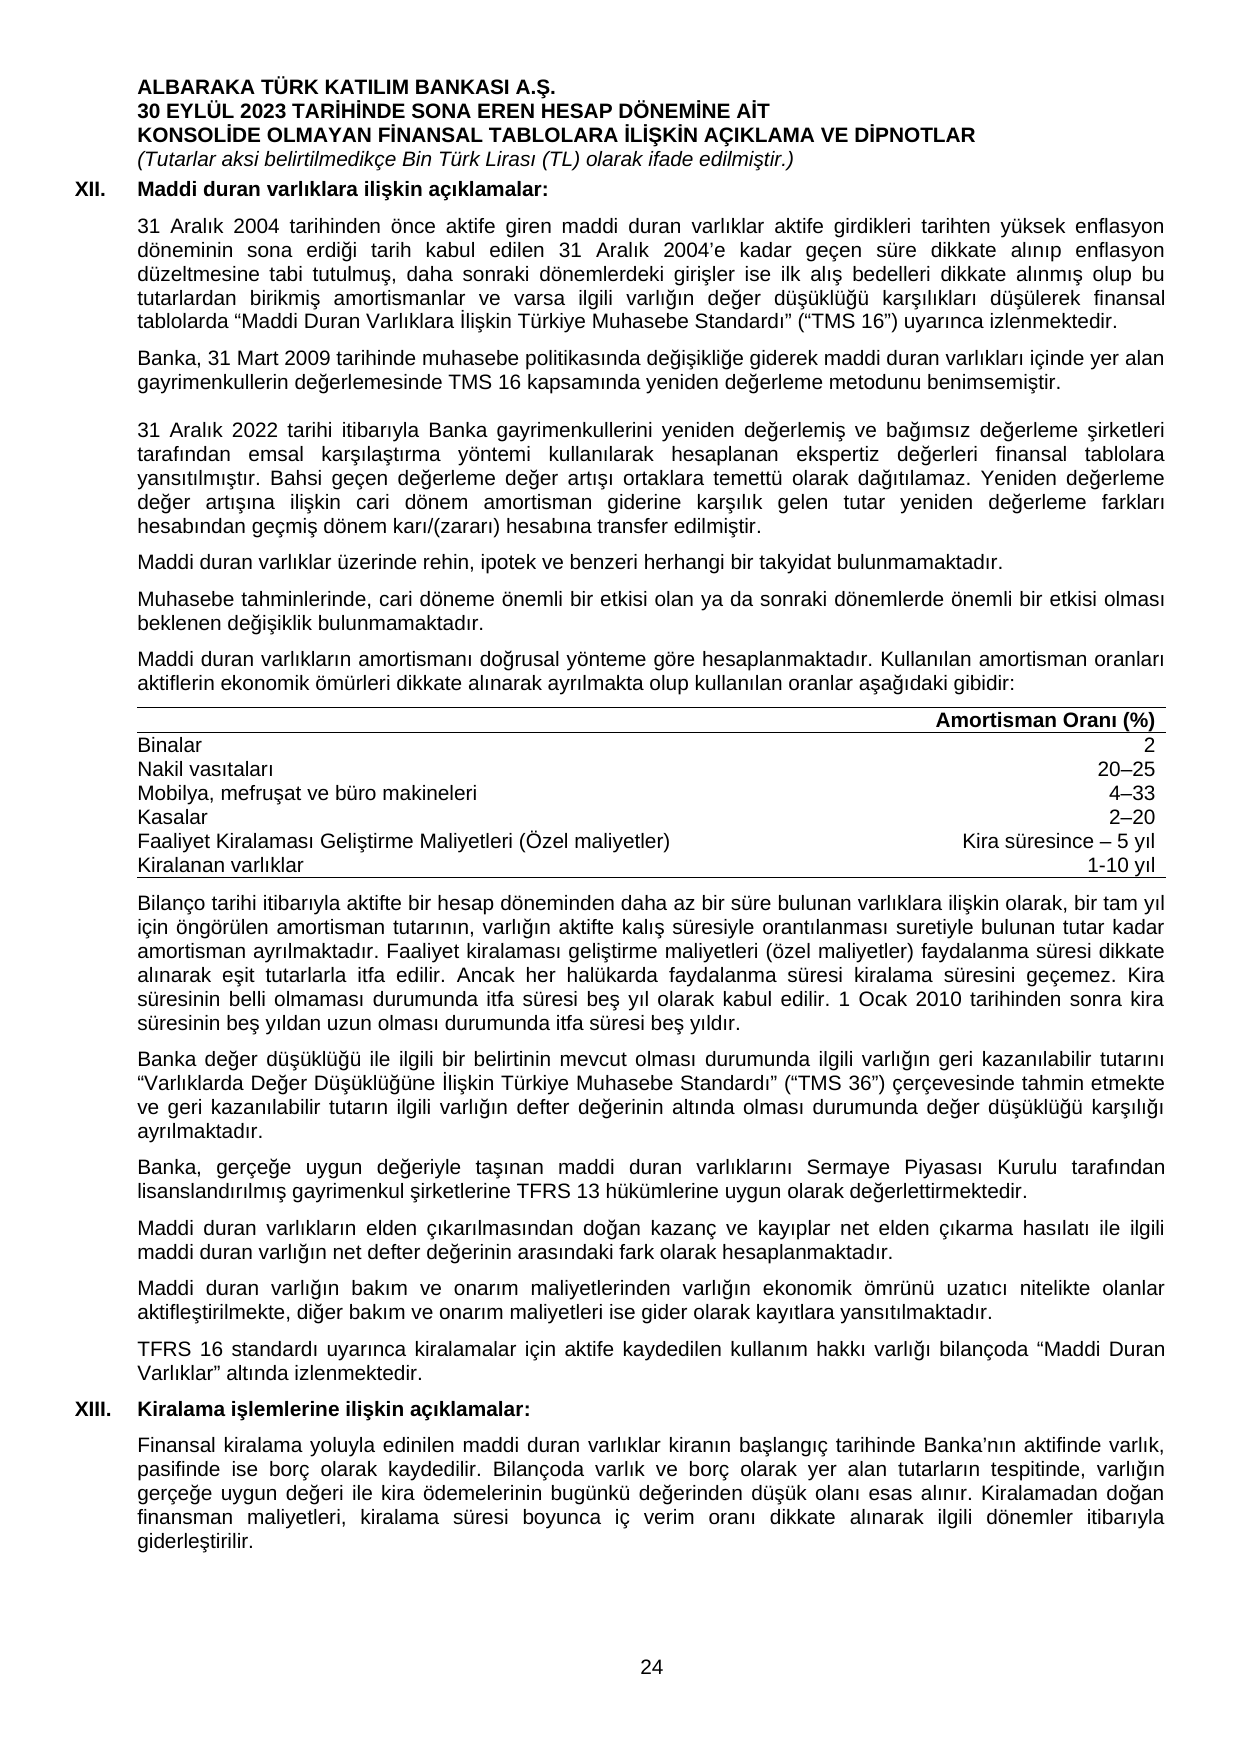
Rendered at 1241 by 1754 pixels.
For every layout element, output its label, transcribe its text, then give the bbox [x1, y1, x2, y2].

text Muhasebe tahminlerinde, cari döneme önemli bir etkisi olan ya da sonraki dönemlerde önemli bir etkisi olması beklenen değişiklik bulunmamaktadır. [137, 586, 1166, 634]
text Maddi duran varlıkların elden çıkarılmasından doğan kazanç ve kayıplar net elden çıkarma hasılatı ile ilgili maddi duran varlığın net defter değerinin arasındaki fark olarak hesaplanmaktadır. [137, 1216, 1166, 1263]
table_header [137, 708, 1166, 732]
text TFRS 16 standardı uyarınca kiralamalar için aktife kaydedilen kullanım hakkı varlığı bilançoda “Maddi Duran Varlıklar” altında izlenmektedir. [137, 1336, 1166, 1384]
text Finansal kiralama yoluyla edinilen maddi duran varlıklar kiranın başlangıç tarihinde Banka’nın aktifinde varlık, pasifinde ise borç olarak kaydedilir. Bilançoda varlık ve borç olarak yer alan tutarların tespitinde, varlığın gerçeğe uygun değeri ile kira ödemelerinin bugünkü değerinden düşük olanı esas alınır. Kiralamadan doğan finansman maliyetleri, kiralama süresi boyunca iç verim oranı dikkate alınarak ilgili dönemler itibarıyla giderleştirilir. [137, 1433, 1166, 1553]
text Banka değer düşüklüğü ile ilgili bir belirtinin mevcut olması durumunda ilgili varlığın geri kazanılabilir tutarını “Varlıklarda Değer Düşüklüğüne İlişkin Türkiye Muhasebe Standardı” (“TMS 36”) çerçevesinde tahmin etmekte ve geri kazanılabilir tutarın ilgili varlığın defter değerinin altında olması durumunda değer düşüklüğü karşılığı ayrılmaktadır. [137, 1047, 1166, 1143]
text Banka, gerçeğe uygun değeriyle taşınan maddi duran varlıklarını Sermaye Piyasası Kurulu tarafından lisanslandırılmış gayrimenkul şirketlerine TFRS 13 hükümlerine uygun olarak değerlettirmektedir. [137, 1155, 1166, 1203]
text Bilanço tarihi itibarıyla aktifte bir hesap döneminden daha az bir süre bulunan varlıklara ilişkin olarak, bir tam yıl için öngörülen amortisman tutarının, varlığın aktifte kalış süresiyle orantılanması suretiyle bulunan tutar kadar amortisman ayrılmaktadır. Faaliyet kiralaması geliştirme maliyetleri (özel maliyetler) faydalanma süresi dikkate alınarak eşit tutarlarla itfa edilir. Ancak her halükarda faydalanma süresi kiralama süresini geçemez. Kira süresinin belli olmaması durumunda itfa süresi beş yıl olarak kabul edilir. 1 Ocak 2010 tarihinden sonra kira süresinin beş yıldan uzun olması durumunda itfa süresi beş yıldır. [137, 891, 1166, 1034]
text Maddi duran varlıklar üzerinde rehin, ipotek ve benzeri herhangi bir takyidat bulunmamaktadır. [137, 550, 1166, 574]
text XII. Maddi duran varlıklara ilişkin açıklamalar: [74, 177, 1166, 201]
text XIII. Kiralama işlemlerine ilişkin açıklamalar: [74, 1397, 1166, 1421]
text 31 Aralık 2022 tarihi itibarıyla Banka gayrimenkullerini yeniden değerlemiş ve bağımsız değerleme şirketleri tarafından emsal karşılaştırma yöntemi kullanılarak hesaplanan ekspertiz değerleri finansal tablolara yansıtılmıştır. Bahsi geçen değerleme değer artışı ortaklara temettü olarak dağıtılamaz. Yeniden değerleme değer artışına ilişkin cari dönem amortisman giderine karşılık gelen tutar yeniden değerleme farkları hesabından geçmiş dönem karı/(zararı) hesabına transfer edilmiştir. [137, 418, 1166, 537]
text 31 Aralık 2004 tarihinden önce aktife giren maddi duran varlıklar aktife girdikleri tarihten yüksek enflasyon döneminin sona erdiği tarih kabul edilen 31 Aralık 2004’e kadar geçen süre dikkate alınıp enflasyon düzeltmesine tabi tutulmuş, daha sonraki dönemlerdeki girişler ise ilk alış bedelleri dikkate alınmış olup bu tutarlardan birikmiş amortismanlar ve varsa ilgili varlığın değer düşüklüğü karşılıkları düşülerek finansal tablolarda “Maddi Duran Varlıklara İlişkin Türkiye Muhasebe Standardı” (“TMS 16”) uyarınca izlenmektedir. [137, 213, 1166, 333]
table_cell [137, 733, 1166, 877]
text Banka, 31 Mart 2009 tarihinde muhasebe politikasında değişikliğe giderek maddi duran varlıkları içinde yer alan gayrimenkullerin değerlemesinde TMS 16 kapsamında yeniden değerleme metodunu benimsemiştir. [137, 346, 1166, 394]
text Maddi duran varlıkların amortismanı doğrusal yönteme göre hesaplanmaktadır. Kullanılan amortisman oranları aktiflerin ekonomik ömürleri dikkate alınarak ayrılmakta olup kullanılan oranlar aşağıdaki gibidir: [137, 647, 1166, 695]
text Maddi duran varlığın bakım ve onarım maliyetlerinden varlığın ekonomik ömrünü uzatıcı nitelikte olanlar aktifleştirilmekte, diğer bakım ve onarım maliyetleri ise gider olarak kayıtlara yansıtılmaktadır. [137, 1276, 1166, 1324]
